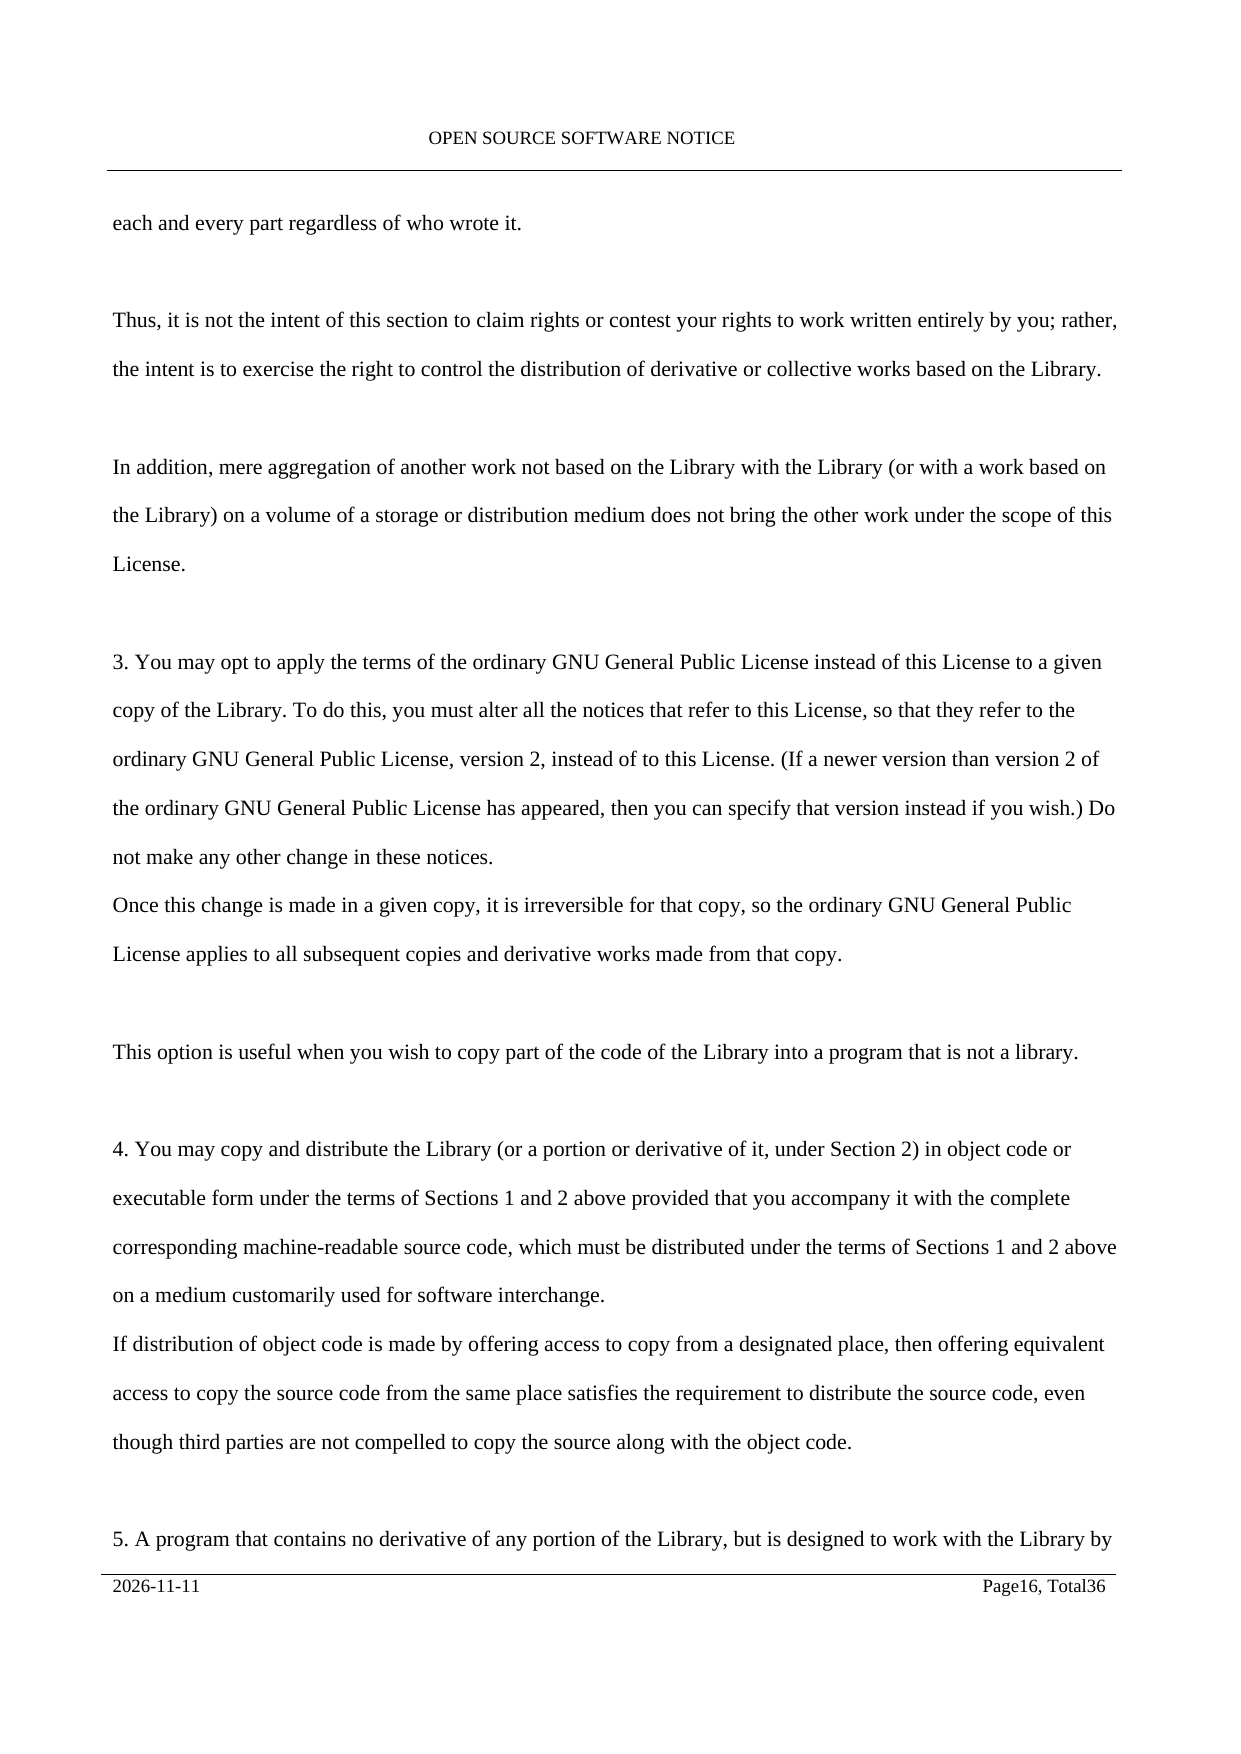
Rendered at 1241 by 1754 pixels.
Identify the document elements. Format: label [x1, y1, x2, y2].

text [112, 206, 1128, 1555]
